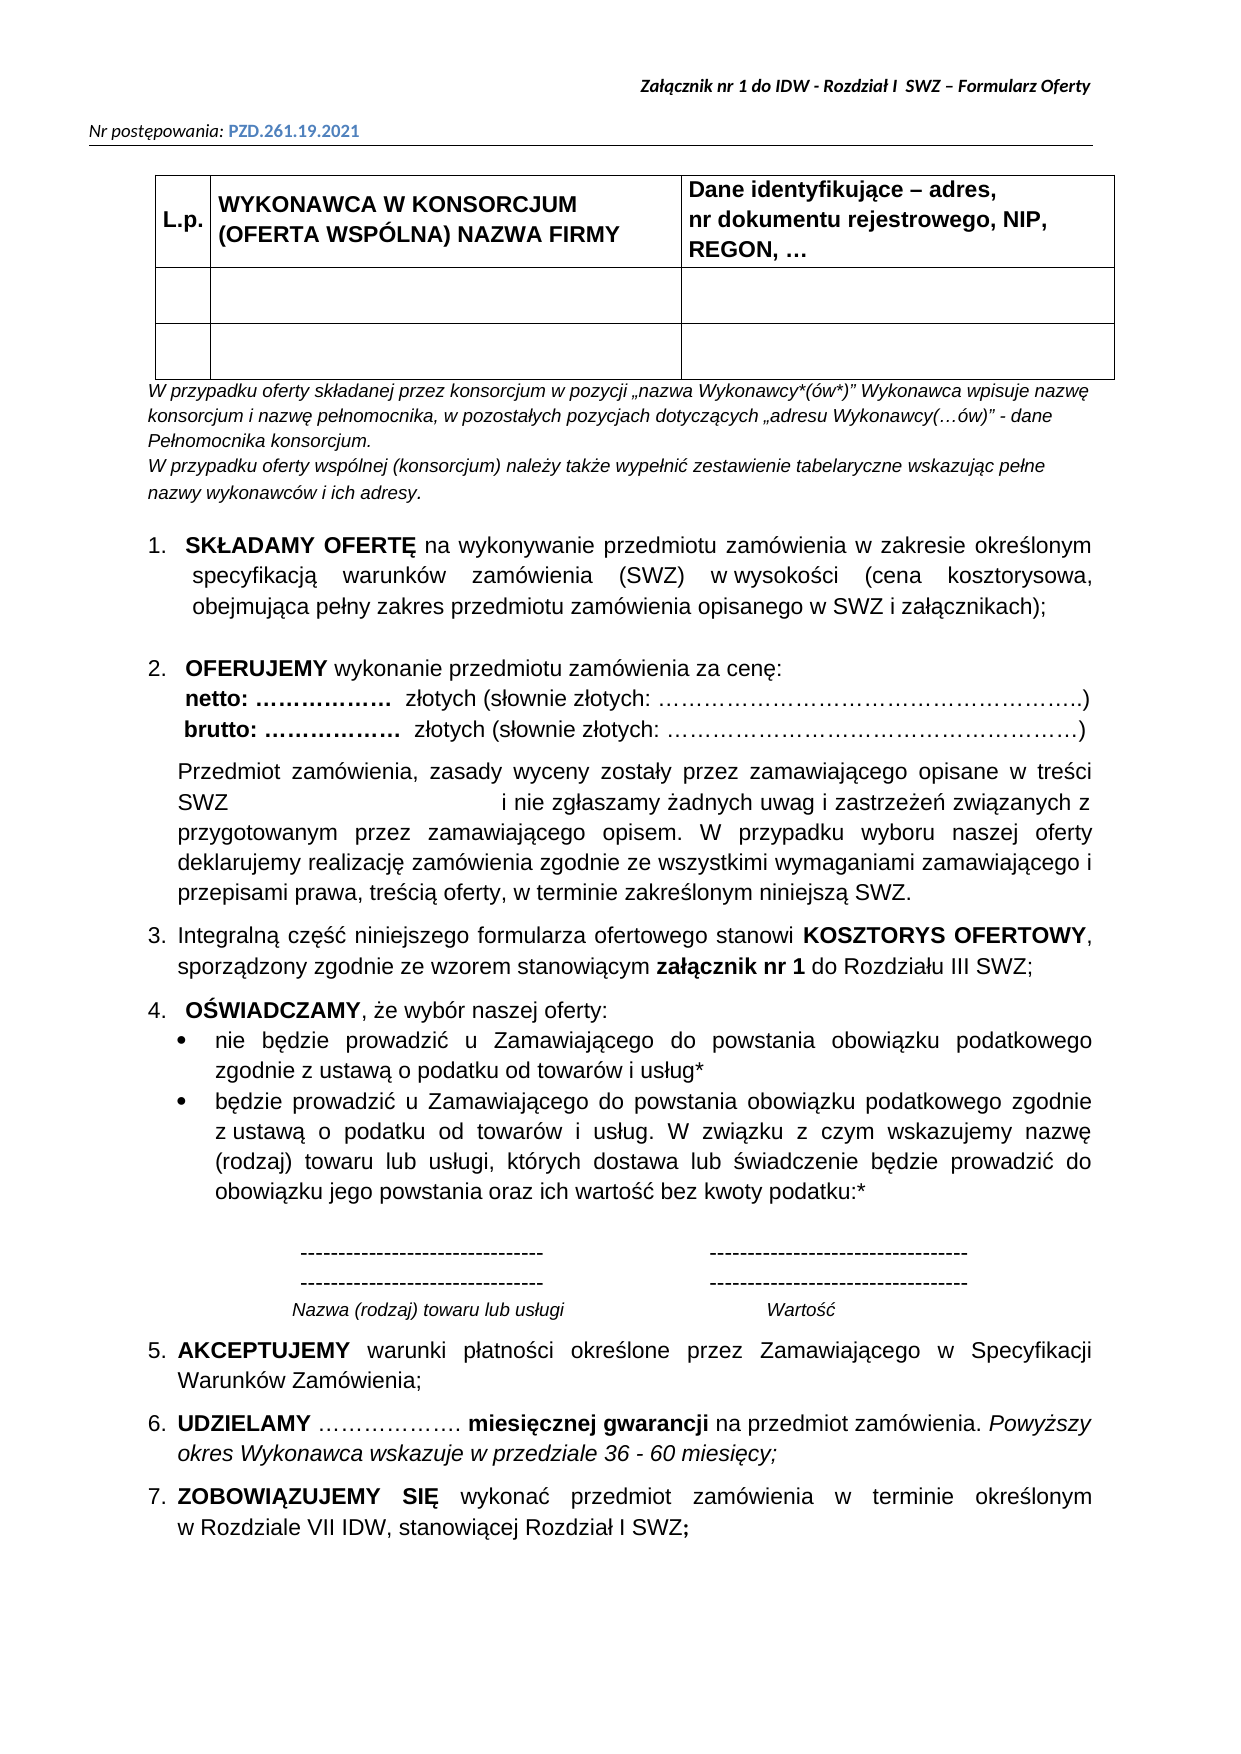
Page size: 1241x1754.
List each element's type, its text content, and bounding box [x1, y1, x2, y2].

table_cell [211, 324, 681, 379]
table_cell [211, 268, 681, 322]
text -------------------------------- ---------------------------------- [177, 1239, 1093, 1265]
list nie będzie prowadzić u Zamawiającego do powstania obowiązku podatkowego zgodnie z ustawą o podatku od towarów i usług* [177, 1027, 1093, 1084]
table_cell [156, 268, 210, 322]
list AKCEPTUJEMY warunki płatności określone przez Zamawiającego w Specyfikacji Warunków Zamówienia; [148, 1337, 1093, 1393]
text brutto: ……………… złotych (słownie złotych: ………………………………………………) [177, 716, 1093, 742]
text netto: ……………… złotych (słownie złotych: ………………………………………………..) [148, 685, 1093, 712]
list będzie prowadzić u Zamawiającego do powstania obowiązku podatkowego zgodnie z ustawą o podatku od towarów i usług. W związku z czym wskazujemy nazwę (rodzaj) towaru lub usługi, których dostawa lub świadczenie będzie prowadzić do obowiązku jego powstania oraz ich wartość bez kwoty podatku:* [177, 1088, 1093, 1204]
table_header WYKONAWCA W KONSORCJUM (OFERTA WSPÓLNA) NAZWA FIRMY [211, 176, 681, 267]
list SKŁADAMY OFERTĘ na wykonywanie przedmiotu zamówienia w zakresie określonym specyfikacją warunków zamówienia (SWZ) w wysokości (cena kosztorysowa, obejmująca pełny zakres przedmiotu zamówienia opisanego w SWZ i załącznikach); [148, 532, 1093, 619]
text W przypadku oferty wspólnej (konsorcjum) należy także wypełnić zestawienie tabelaryczne wskazując pełne nazwy wykonawców i ich adresy. [148, 455, 1093, 504]
text Nazwa (rodzaj) towaru lub usługi Wartość [177, 1299, 1093, 1321]
table_cell [156, 324, 210, 379]
text Przedmiot zamówienia, zasady wyceny zostały przez zamawiającego opisane w treści SWZ i nie zgłaszamy żadnych uwag i zastrzeżeń związanych z przygotowanym przez zamawiającego opisem. W przypadku wyboru naszej oferty deklarujemy realizację zamówienia zgodnie ze wszystkimi wymaganiami zamawiającego i przepisami prawa, treścią oferty, w terminie zakreślonym niniejszą SWZ. [177, 758, 1093, 905]
table_cell [682, 324, 1114, 379]
list Integralną część niniejszego formularza ofertowego stanowi KOSZTORYS OFERTOWY, sporządzony zgodnie ze wzorem stanowiącym załącznik nr 1 do Rozdziału III SWZ; [148, 922, 1093, 980]
table_header Dane identyfikujące – adres, nr dokumentu rejestrowego, NIP, REGON, … [682, 176, 1114, 267]
list UDZIELAMY ………………. miesięcznej gwarancji na przedmiot zamówienia. Powyższy okres Wykonawca wskazuje w przedziale 36 - 60 miesięcy; [148, 1410, 1093, 1466]
list ZOBOWIĄZUJEMY SIĘ wykonać przedmiot zamówienia w terminie określonym w Rozdziale VII IDW, stanowiącej Rozdział I SWZ; [148, 1483, 1093, 1541]
table_cell [682, 268, 1114, 322]
list OŚWIADCZAMY, że wybór naszej oferty: [148, 997, 1093, 1023]
list OFERUJEMY wykonanie przedmiotu zamówienia za cenę: [148, 655, 1093, 681]
table_header L.p. [156, 176, 210, 267]
text -------------------------------- ---------------------------------- [177, 1269, 1093, 1295]
text W przypadku oferty składanej przez konsorcjum w pozycji „nazwa Wykonawcy*(ów*)” Wykonawca wpisuje nazwę konsorcjum i nazwę pełnomocnika, w pozostałych pozycjach dotyczących „adresu Wykonawcy(…ów)” - dane Pełnomocnika konsorcjum. [148, 380, 1093, 451]
